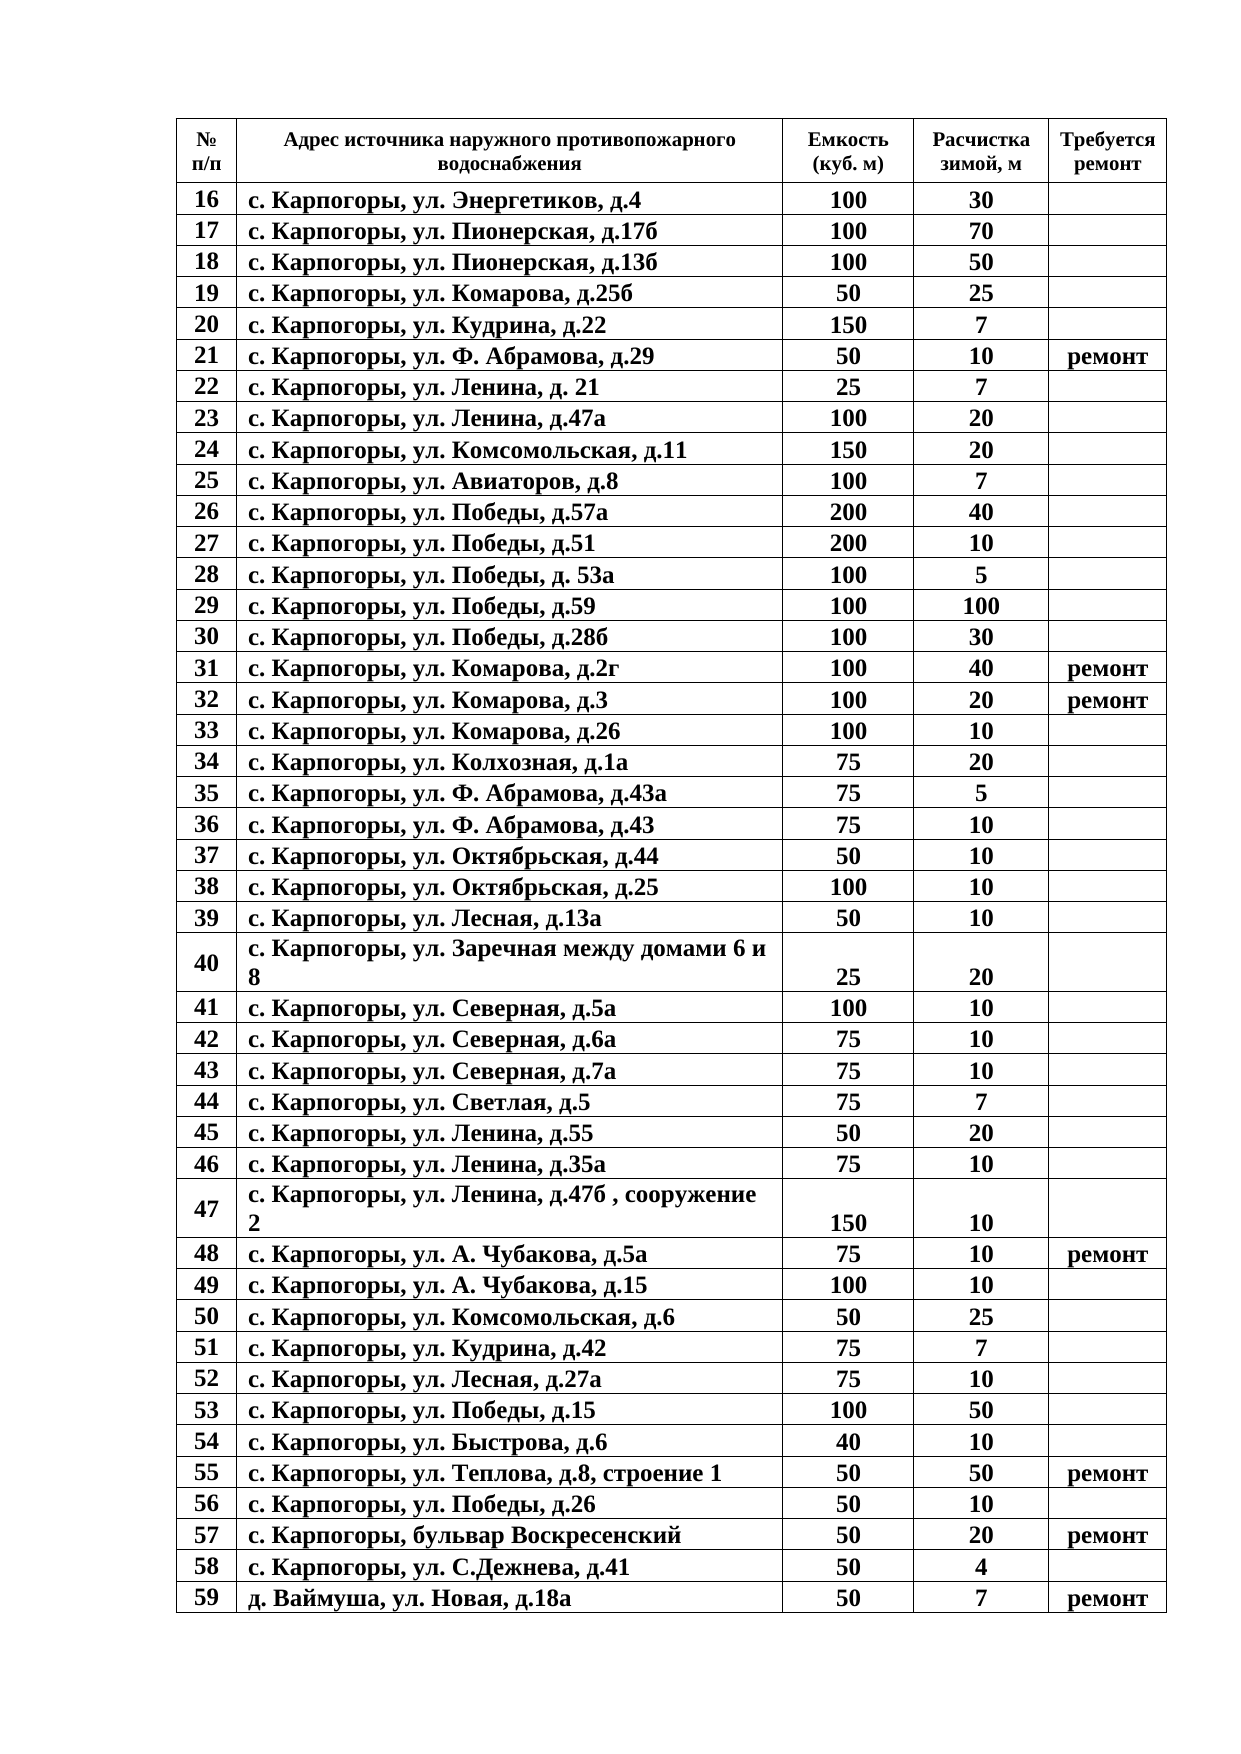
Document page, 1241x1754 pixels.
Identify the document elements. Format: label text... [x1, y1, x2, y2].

table_cell с. Карпогоры, бульвар Воскресенский [237, 1519, 782, 1549]
table_cell д. Ваймуша, ул. Новая, д.18а [237, 1582, 782, 1612]
table_cell 100 [783, 183, 913, 213]
table_cell 29 [177, 590, 236, 620]
table_cell 20 [914, 1117, 1048, 1147]
table_cell 100 [783, 558, 913, 588]
table_cell 10 [914, 902, 1048, 932]
table_cell 75 [783, 1238, 913, 1268]
table_cell [1049, 621, 1166, 651]
table_cell с. Карпогоры, ул. А. Чубакова, д.5а [237, 1238, 782, 1268]
table_cell 75 [783, 777, 913, 807]
table_cell 30 [914, 621, 1048, 651]
table_cell 50 [783, 840, 913, 870]
table_cell [1049, 1117, 1166, 1147]
table_cell 50 [177, 1300, 236, 1331]
table_cell [1049, 1179, 1166, 1237]
table_cell 7 [914, 371, 1048, 401]
table_cell 52 [177, 1363, 236, 1393]
table_cell [1049, 715, 1166, 745]
table_cell 35 [177, 777, 236, 807]
table_cell 20 [914, 433, 1048, 463]
table_cell 70 [914, 215, 1048, 245]
table_cell 100 [914, 590, 1048, 620]
table_cell 45 [177, 1117, 236, 1147]
table_cell 100 [783, 992, 913, 1022]
table_cell с. Карпогоры, ул. А. Чубакова, д.15 [237, 1269, 782, 1299]
table_cell 50 [783, 1550, 913, 1581]
table_cell 10 [914, 1269, 1048, 1299]
table_cell 75 [783, 746, 913, 776]
table_cell 100 [783, 465, 913, 495]
table_cell 50 [914, 1457, 1048, 1487]
table_cell с. Карпогоры, ул. Пионерская, д.13б [237, 246, 782, 276]
table_cell 28 [177, 558, 236, 588]
table_cell 200 [783, 527, 913, 557]
table_cell [1049, 1269, 1166, 1299]
table_cell [1049, 1550, 1166, 1581]
table_cell ремонт [1049, 1582, 1166, 1612]
table_cell 150 [783, 1179, 913, 1237]
table_cell [1049, 1363, 1166, 1393]
table_cell с. Карпогоры, ул. Октябрьская, д.44 [237, 840, 782, 870]
table_cell 100 [783, 1394, 913, 1424]
table_cell 10 [914, 1488, 1048, 1518]
table_cell 50 [914, 1394, 1048, 1424]
table_cell 10 [914, 840, 1048, 870]
table_cell 36 [177, 808, 236, 838]
table_cell 7 [914, 1332, 1048, 1362]
table_cell 100 [783, 215, 913, 245]
table_cell с. Карпогоры, ул. Северная, д.6а [237, 1023, 782, 1053]
table_cell [1049, 1148, 1166, 1178]
table_cell 50 [783, 277, 913, 307]
table_cell 41 [177, 992, 236, 1022]
table_cell 100 [783, 683, 913, 713]
table_cell 32 [177, 683, 236, 713]
table_cell с. Карпогоры, ул. Победы, д.26 [237, 1488, 782, 1518]
table_cell 75 [783, 1023, 913, 1053]
table_cell 55 [177, 1457, 236, 1487]
table_cell ремонт [1049, 340, 1166, 370]
table_cell 20 [177, 308, 236, 338]
table_cell 10 [914, 1054, 1048, 1084]
table_cell [1049, 1300, 1166, 1331]
table_cell 100 [783, 871, 913, 901]
table_cell 10 [914, 1425, 1048, 1456]
table_cell 4 [914, 1550, 1048, 1581]
table_header Требуется ремонт [1049, 119, 1166, 182]
table_cell 10 [914, 808, 1048, 838]
table_cell 58 [177, 1550, 236, 1581]
table_cell [1049, 992, 1166, 1022]
table_cell 43 [177, 1054, 236, 1084]
table_cell 10 [914, 715, 1048, 745]
table_cell [1049, 1054, 1166, 1084]
table_cell 21 [177, 340, 236, 370]
table_header Адрес источника наружного противопожарного водоснабжения [237, 119, 782, 182]
table_cell 30 [177, 621, 236, 651]
table_cell 44 [177, 1086, 236, 1116]
table_cell [1049, 902, 1166, 932]
table_cell 7 [914, 465, 1048, 495]
table_cell [1049, 1394, 1166, 1424]
table_cell с. Карпогоры, ул. С.Дежнева, д.41 [237, 1550, 782, 1581]
table_cell 38 [177, 871, 236, 901]
table_cell ремонт [1049, 683, 1166, 713]
table_header Расчистка зимой, м [914, 119, 1048, 182]
table_cell 50 [783, 1488, 913, 1518]
table_cell с. Карпогоры, ул. Октябрьская, д.25 [237, 871, 782, 901]
table_cell 10 [914, 340, 1048, 370]
table_cell 37 [177, 840, 236, 870]
table_cell 25 [783, 371, 913, 401]
table_cell 10 [914, 1148, 1048, 1178]
table_cell [1049, 1086, 1166, 1116]
table_cell 42 [177, 1023, 236, 1053]
table_cell с. Карпогоры, ул. Пионерская, д.17б [237, 215, 782, 245]
table_cell ремонт [1049, 1519, 1166, 1549]
table_cell 10 [914, 1363, 1048, 1393]
table_cell [1049, 308, 1166, 338]
table_cell с. Карпогоры, ул. Комсомольская, д.6 [237, 1300, 782, 1331]
table_cell 59 [177, 1582, 236, 1612]
table_cell с. Карпогоры, ул. Лесная, д.27а [237, 1363, 782, 1393]
table_cell 27 [177, 527, 236, 557]
table_cell 47 [177, 1179, 236, 1237]
table_cell 75 [783, 808, 913, 838]
table_cell с. Карпогоры, ул. Авиаторов, д.8 [237, 465, 782, 495]
table_cell 75 [783, 1086, 913, 1116]
table_cell с. Карпогоры, ул. Победы, д.28б [237, 621, 782, 651]
table_cell [1049, 371, 1166, 401]
table_cell 75 [783, 1332, 913, 1362]
table_cell с. Карпогоры, ул. Энергетиков, д.4 [237, 183, 782, 213]
table_cell с. Карпогоры, ул. Кудрина, д.22 [237, 308, 782, 338]
table_cell 24 [177, 433, 236, 463]
table_cell 53 [177, 1394, 236, 1424]
table_cell [1049, 1023, 1166, 1053]
table_cell 39 [177, 902, 236, 932]
table_cell с. Карпогоры, ул. Комарова, д.2г [237, 652, 782, 682]
table_cell 16 [177, 183, 236, 213]
table_cell 5 [914, 777, 1048, 807]
table_cell 25 [914, 277, 1048, 307]
table_cell с. Карпогоры, ул. Заречная между домами 6 и 8 [237, 933, 782, 991]
table_cell с. Карпогоры, ул. Ленина, д.47б , сооружение 2 [237, 1179, 782, 1237]
table_cell 48 [177, 1238, 236, 1268]
table_cell с. Карпогоры, ул. Светлая, д.5 [237, 1086, 782, 1116]
table_cell 20 [914, 402, 1048, 432]
table_cell [1049, 558, 1166, 588]
table_cell 33 [177, 715, 236, 745]
table_cell 7 [914, 1086, 1048, 1116]
table_cell 50 [783, 340, 913, 370]
table_cell 20 [914, 683, 1048, 713]
table_cell [1049, 1488, 1166, 1518]
table_cell [1049, 465, 1166, 495]
table_cell 200 [783, 496, 913, 526]
table_cell с. Карпогоры, ул. Ленина, д.47а [237, 402, 782, 432]
table_cell [1049, 746, 1166, 776]
table_cell [1049, 1425, 1166, 1456]
table_cell с. Карпогоры, ул. Победы, д.57а [237, 496, 782, 526]
table_cell с. Карпогоры, ул. Ленина, д.35а [237, 1148, 782, 1178]
table_cell [1049, 590, 1166, 620]
table_cell с. Карпогоры, ул. Быстрова, д.6 [237, 1425, 782, 1456]
table_cell 20 [914, 1519, 1048, 1549]
table_cell с. Карпогоры, ул. Победы, д.15 [237, 1394, 782, 1424]
table_cell с. Карпогоры, ул. Комарова, д.26 [237, 715, 782, 745]
table_cell 50 [783, 1117, 913, 1147]
table_cell с. Карпогоры, ул. Кудрина, д.42 [237, 1332, 782, 1362]
table_cell [1049, 183, 1166, 213]
table_cell 40 [177, 933, 236, 991]
table_cell [1049, 215, 1166, 245]
table_cell с. Карпогоры, ул. Теплова, д.8, строение 1 [237, 1457, 782, 1487]
table_cell [1049, 527, 1166, 557]
table_cell 56 [177, 1488, 236, 1518]
table_cell 17 [177, 215, 236, 245]
table_cell [1049, 402, 1166, 432]
table_cell [1049, 277, 1166, 307]
table_cell 57 [177, 1519, 236, 1549]
table_cell 100 [783, 590, 913, 620]
table_cell 20 [914, 933, 1048, 991]
table_cell 5 [914, 558, 1048, 588]
table_cell 10 [914, 992, 1048, 1022]
table_cell 100 [783, 402, 913, 432]
table_cell 10 [914, 1023, 1048, 1053]
table_cell 40 [914, 496, 1048, 526]
table_cell 10 [914, 1238, 1048, 1268]
table_cell с. Карпогоры, ул. Победы, д.59 [237, 590, 782, 620]
table_cell 50 [783, 1457, 913, 1487]
table_cell 54 [177, 1425, 236, 1456]
table_cell 26 [177, 496, 236, 526]
table_cell с. Карпогоры, ул. Колхозная, д.1а [237, 746, 782, 776]
table_cell с. Карпогоры, ул. Комсомольская, д.11 [237, 433, 782, 463]
table_cell 10 [914, 871, 1048, 901]
table_cell с. Карпогоры, ул. Комарова, д.25б [237, 277, 782, 307]
table_cell с. Карпогоры, ул. Ф. Абрамова, д.29 [237, 340, 782, 370]
table_cell 34 [177, 746, 236, 776]
table_cell 31 [177, 652, 236, 682]
table_cell 51 [177, 1332, 236, 1362]
table_cell 100 [783, 652, 913, 682]
table_cell 18 [177, 246, 236, 276]
table_cell с. Карпогоры, ул. Ленина, д.55 [237, 1117, 782, 1147]
table_cell 50 [783, 1582, 913, 1612]
table_cell 100 [783, 1269, 913, 1299]
table_cell 50 [783, 1519, 913, 1549]
table_header № п/п [177, 119, 236, 182]
table_cell 50 [783, 902, 913, 932]
table_cell [1049, 871, 1166, 901]
table_cell [1049, 246, 1166, 276]
table_cell [1049, 1332, 1166, 1362]
table_cell 30 [914, 183, 1048, 213]
table_cell 25 [177, 465, 236, 495]
table_cell 20 [914, 746, 1048, 776]
table_cell ремонт [1049, 1238, 1166, 1268]
table_cell [1049, 808, 1166, 838]
table_cell 19 [177, 277, 236, 307]
table_cell с. Карпогоры, ул. Северная, д.5а [237, 992, 782, 1022]
table_cell 100 [783, 715, 913, 745]
table_cell [1049, 777, 1166, 807]
table_cell с. Карпогоры, ул. Ф. Абрамова, д.43а [237, 777, 782, 807]
table_cell [1049, 496, 1166, 526]
table_cell с. Карпогоры, ул. Победы, д. 53а [237, 558, 782, 588]
table_cell 75 [783, 1148, 913, 1178]
table_cell 150 [783, 308, 913, 338]
table_cell с. Карпогоры, ул. Комарова, д.3 [237, 683, 782, 713]
table_cell 40 [783, 1425, 913, 1456]
table_cell 25 [914, 1300, 1048, 1331]
table_cell [1049, 933, 1166, 991]
table_cell 50 [783, 1300, 913, 1331]
table_header Емкость (куб. м) [783, 119, 913, 182]
table_cell 150 [783, 433, 913, 463]
table_cell с. Карпогоры, ул. Ф. Абрамова, д.43 [237, 808, 782, 838]
table_cell 7 [914, 1582, 1048, 1612]
table_cell 40 [914, 652, 1048, 682]
table_cell 75 [783, 1054, 913, 1084]
table_cell с. Карпогоры, ул. Северная, д.7а [237, 1054, 782, 1084]
table_cell [1049, 840, 1166, 870]
table_cell [1049, 433, 1166, 463]
table_cell 7 [914, 308, 1048, 338]
table_cell 100 [783, 621, 913, 651]
table_cell с. Карпогоры, ул. Ленина, д. 21 [237, 371, 782, 401]
table_cell 23 [177, 402, 236, 432]
table_cell ремонт [1049, 652, 1166, 682]
table_cell 46 [177, 1148, 236, 1178]
table_cell с. Карпогоры, ул. Победы, д.51 [237, 527, 782, 557]
table_cell 22 [177, 371, 236, 401]
table_cell 10 [914, 527, 1048, 557]
table_cell 50 [914, 246, 1048, 276]
table_cell 100 [783, 246, 913, 276]
table_cell 25 [783, 933, 913, 991]
table_cell 49 [177, 1269, 236, 1299]
table_cell ремонт [1049, 1457, 1166, 1487]
table_cell 10 [914, 1179, 1048, 1237]
table_cell с. Карпогоры, ул. Лесная, д.13а [237, 902, 782, 932]
table_cell 75 [783, 1363, 913, 1393]
